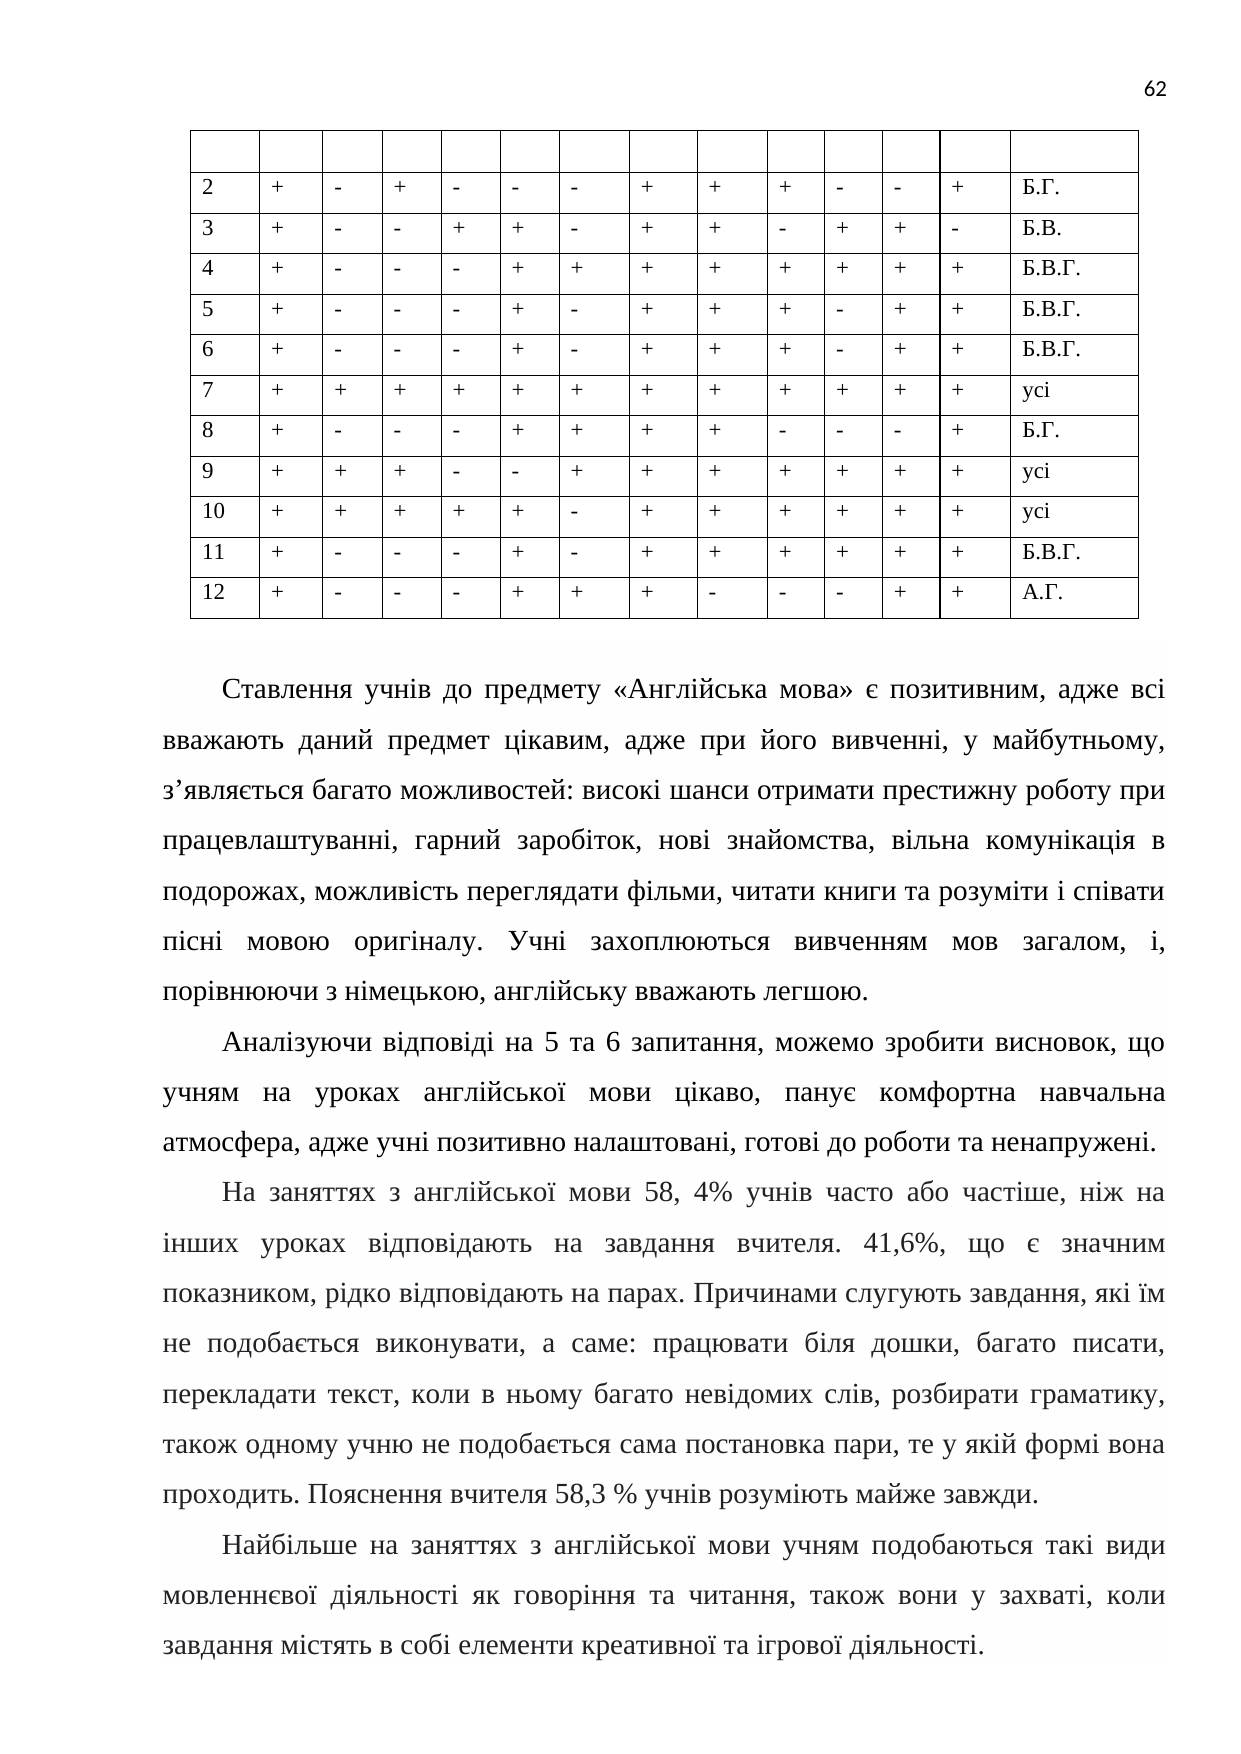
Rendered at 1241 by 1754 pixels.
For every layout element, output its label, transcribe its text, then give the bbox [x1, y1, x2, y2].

table_cell - [698, 131, 767, 172]
text Аналізуючи відповіді на 5 та 6 запитання, можемо зробити висновок, що учням на уроках англійської мови цікаво, панує комфортна навчальна атмосфера, адже учні позитивно налаштовані, готові до роботи та ненапружені. [162, 1024, 1167, 1158]
table_cell + [383, 376, 441, 415]
table_cell + [323, 457, 382, 496]
table_cell - [442, 131, 500, 172]
table_cell усі [1011, 376, 1138, 415]
table_cell - [323, 335, 382, 374]
table_cell + [698, 335, 767, 374]
table_cell + [501, 497, 559, 537]
table_cell - [323, 214, 382, 253]
table_cell - [501, 173, 559, 212]
table_cell - [501, 457, 559, 496]
table_cell + [630, 376, 697, 415]
table_cell 10 [191, 497, 259, 537]
table_cell + [941, 578, 1010, 618]
table_cell + [260, 335, 322, 374]
table_cell Б.В.Г. [1011, 295, 1138, 334]
table_cell + [442, 376, 500, 415]
table_cell - [941, 214, 1010, 253]
table_cell + [825, 376, 882, 415]
table_cell - [383, 335, 441, 374]
table_cell - [825, 578, 882, 618]
table_cell + [630, 457, 697, 496]
table_cell + [630, 214, 697, 253]
table_cell + [883, 295, 939, 334]
table_cell + [883, 538, 939, 577]
table_cell + [825, 131, 882, 172]
table_cell + [630, 578, 697, 618]
table_cell + [883, 578, 939, 618]
table_cell - [883, 416, 939, 456]
table_cell - [323, 538, 382, 577]
table_cell + [501, 416, 559, 456]
table_cell + [941, 497, 1010, 537]
table_cell + [442, 497, 500, 537]
table_cell А.Г. [1011, 578, 1138, 618]
table_cell - [323, 131, 382, 172]
text Ставлення учнів до предмету «Англійська мова» є позитивним, адже всі вважають даний предмет цікавим, адже при його вивченні, у майбутньому, з’являється багато можливостей: високі шанси отримати престижну роботу при працевлаштуванні, гарний заробіток, нові знайомства, вільна комунікація в подорожах, можливість переглядати фільми, читати книги та розуміти і співати пісні мовою оригіналу. Учні захоплюються вивченням мов загалом, і, порівнюючи з німецькою, англійську вважають легшою. [162, 671, 1167, 1007]
table_cell + [630, 335, 697, 374]
text Найбільше на заняттях з англійської мови учням подобаються такі види мовленнєвої діяльності як говоріння та читання, також вони у захваті, коли завдання містять в собі елементи креативної та ігрової діяльності. [162, 1527, 1167, 1661]
table_cell + [260, 173, 322, 212]
table_cell - [825, 416, 882, 456]
table_cell + [825, 214, 882, 253]
table_cell - [768, 578, 824, 618]
table_cell + [768, 457, 824, 496]
table_cell Б.В.Г. [1011, 335, 1138, 374]
table_cell + [630, 416, 697, 456]
table_cell + [260, 457, 322, 496]
table_cell + [501, 578, 559, 618]
table_cell + [698, 497, 767, 537]
table_cell - [560, 335, 629, 374]
table_cell Б.Г. [1011, 416, 1138, 456]
table_cell 3 [191, 214, 259, 253]
table_cell усі [1011, 497, 1138, 537]
table_cell - [560, 497, 629, 537]
table_cell - [442, 173, 500, 212]
table_cell + [630, 173, 697, 212]
table_cell + [941, 295, 1010, 334]
table_cell + [501, 335, 559, 374]
table_cell + [768, 538, 824, 577]
table_cell + [560, 254, 629, 293]
table_cell Б.В. [1011, 214, 1138, 253]
table_cell + [383, 457, 441, 496]
table_cell - [442, 538, 500, 577]
table_cell - [383, 295, 441, 334]
table_cell + [501, 376, 559, 415]
table_cell + [442, 214, 500, 253]
table_cell + [883, 376, 939, 415]
table_cell - [883, 173, 939, 212]
table_cell - [768, 416, 824, 456]
table_cell - [442, 254, 500, 293]
table_cell 1 [191, 131, 259, 172]
table_cell + [260, 295, 322, 334]
table_cell - [442, 416, 500, 456]
table_cell - [825, 295, 882, 334]
table_cell + [260, 497, 322, 537]
table_cell + [883, 497, 939, 537]
table_cell - [323, 254, 382, 293]
table_cell + [768, 131, 824, 172]
text На заняттях з англійської мови 58, 4% учнів часто або частіше, ніж на інших уроках відповідають на завдання вчителя. 41,6%, що є значним показником, рідко відповідають на парах. Причинами слугують завдання, які їм не подобається виконувати, а саме: працювати біля дошки, багато писати, перекладати текст, коли в ньому багато невідомих слів, розбирати граматику, також одному учню не подобається сама постановка пари, те у якій формі вона проходить. Пояснення вчителя 58,3 % учнів розуміють майже завжди. [162, 1174, 1167, 1510]
table_cell + [768, 295, 824, 334]
table_cell - [698, 578, 767, 618]
table_cell + [501, 214, 559, 253]
table_cell - [560, 538, 629, 577]
table_cell - [825, 335, 882, 374]
table_cell + [323, 376, 382, 415]
table_cell - [630, 131, 697, 172]
table_cell 2 [191, 173, 259, 212]
table_cell - [825, 173, 882, 212]
table_cell + [698, 173, 767, 212]
table_cell + [560, 457, 629, 496]
table_cell + [260, 131, 322, 172]
table_cell 7 [191, 376, 259, 415]
table_cell + [698, 214, 767, 253]
table_cell + [941, 131, 1010, 172]
table_cell - [383, 416, 441, 456]
table_cell + [501, 295, 559, 334]
table_cell + [630, 254, 697, 293]
table_cell + [883, 457, 939, 496]
table_cell + [630, 538, 697, 577]
table_cell + [560, 376, 629, 415]
table_cell + [883, 254, 939, 293]
table_cell + [825, 457, 882, 496]
table_cell - [560, 173, 629, 212]
table_cell + [883, 335, 939, 374]
table_cell + [501, 254, 559, 293]
table_cell - [383, 578, 441, 618]
table_cell + [698, 254, 767, 293]
table_cell - [383, 214, 441, 253]
table_cell - [383, 254, 441, 293]
table_cell + [768, 335, 824, 374]
table_cell 11 [191, 538, 259, 577]
table_cell + [825, 254, 882, 293]
table_cell - [560, 295, 629, 334]
table_cell + [260, 416, 322, 456]
table_cell 6 [191, 335, 259, 374]
table_cell - [768, 214, 824, 253]
table_cell - [442, 578, 500, 618]
table_cell + [698, 376, 767, 415]
table_cell + [560, 578, 629, 618]
table_cell + [941, 416, 1010, 456]
table_cell + [698, 416, 767, 456]
table_cell + [698, 538, 767, 577]
table_cell усі [1011, 457, 1138, 496]
table_cell - [323, 416, 382, 456]
table_cell + [323, 497, 382, 537]
table_cell 5 [191, 295, 259, 334]
table_cell - [442, 295, 500, 334]
table_cell + [560, 131, 629, 172]
table_cell - [323, 578, 382, 618]
table_cell + [768, 173, 824, 212]
table_cell - [883, 131, 939, 172]
table_cell + [941, 376, 1010, 415]
table_cell + [941, 335, 1010, 374]
table_cell + [941, 457, 1010, 496]
table_cell + [501, 131, 559, 172]
table_cell + [883, 214, 939, 253]
table_cell - [442, 457, 500, 496]
table_cell + [698, 457, 767, 496]
table_cell + [260, 376, 322, 415]
table_cell + [501, 538, 559, 577]
table_cell + [260, 254, 322, 293]
table_cell 12 [191, 578, 259, 618]
table_cell + [825, 497, 882, 537]
table_cell + [383, 497, 441, 537]
table_cell - [323, 173, 382, 212]
table_cell + [941, 173, 1010, 212]
table_cell - [323, 295, 382, 334]
table_cell - [442, 335, 500, 374]
table_cell + [698, 295, 767, 334]
table_cell 9 [191, 457, 259, 496]
table_cell + [383, 173, 441, 212]
table_cell Б.В.Г. [1011, 254, 1138, 293]
table_cell + [941, 538, 1010, 577]
table_cell + [768, 497, 824, 537]
table_cell + [630, 295, 697, 334]
table_cell + [768, 376, 824, 415]
table_cell Б.В.Г. [1011, 538, 1138, 577]
table_cell 8 [191, 416, 259, 456]
table_cell + [768, 254, 824, 293]
table_cell + [260, 538, 322, 577]
table_cell + [260, 214, 322, 253]
table_cell + [560, 416, 629, 456]
table_cell + [260, 578, 322, 618]
table_cell - [560, 214, 629, 253]
table_cell 4 [191, 254, 259, 293]
table_cell Б.Г. [1011, 173, 1138, 212]
table_cell + [630, 497, 697, 537]
table_cell - [383, 538, 441, 577]
table_cell В.Г [1011, 131, 1138, 172]
table_cell - [383, 131, 441, 172]
table_cell + [941, 254, 1010, 293]
table_cell + [825, 538, 882, 577]
